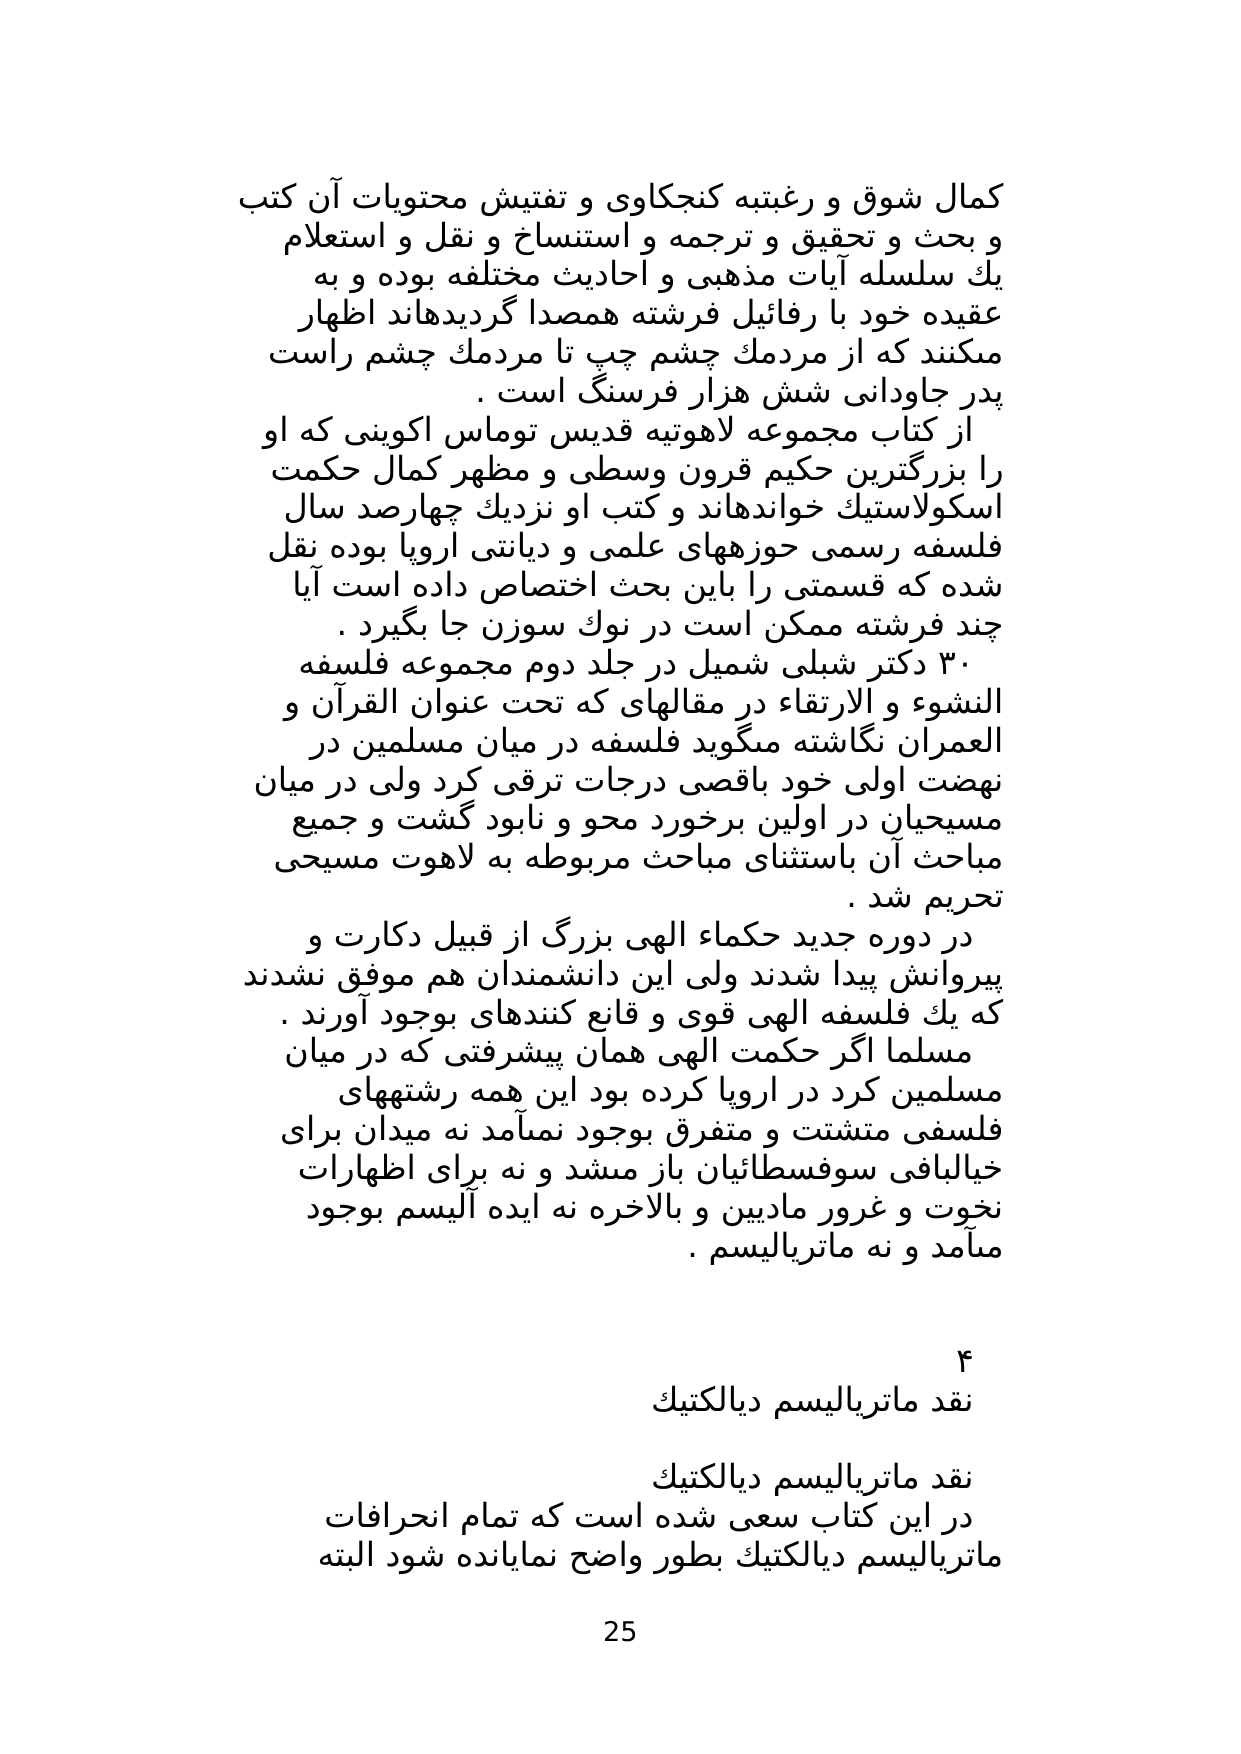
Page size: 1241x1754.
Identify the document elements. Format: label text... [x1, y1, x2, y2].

text مسلما اگر حكمت الهى همان پيشرفتى كه در ميان مسلمين كرد در اروپا كرده بود اين همه رشته‏هاى فلسفى متشتت و متفرق بوجود نمى‏آمد نه ميدان براى خيال‏بافى سوفسطائيان باز مى‏شد و نه براى اظهارات نخوت و غرور ماديين و بالاخره نه ايده آليسم بوجود مى‏آمد و نه ماترياليسم . [236, 1032, 1004, 1265]
text نقد ماترياليسم ديالكتيك [236, 1381, 1004, 1419]
text ۴ [236, 1342, 1004, 1381]
text در دوره جديد حكماء الهى بزرگ از قبيل دكارت و پيروانش پيدا شدند ولى اين دانشمندان هم موفق نشدند كه يك فلسفه الهى قوى و قانع كننده‏اى بوجود آورند . [236, 915, 1004, 1032]
text ٣٠ دكتر شبلى شميل در جلد دوم مجموعه فلسفه النشوء و الارتقاء در مقاله‏اى كه تحت عنوان القرآن و العمران نگاشته مى‏گويد فلسفه در ميان مسلمين در نهضت اولى خود باقصى درجات ترقى كرد ولى در ميان مسيحيان در اولين برخورد محو و نابود گشت و جميع مباحث آن باستثناى مباحث مربوطه به لاهوت مسيحى تحريم شد . [236, 643, 1004, 915]
text نقد ماترياليسم ديالكتيك [236, 1458, 1004, 1497]
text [236, 1497, 1004, 1574]
text از كتاب مجموعه لاهوتيه قديس توماس اكوينى كه او را بزرگترين حكيم قرون وسطى و مظهر كمال حكمت اسكولاستيك خوانده‏اند و كتب او نزديك چهارصد سال فلسفه رسمى حوزه‏هاى علمى و ديانتى اروپا بوده نقل شده كه قسمتى را باين بحث اختصاص داده است آيا چند فرشته ممكن است در نوك سوزن جا بگيرد . [236, 410, 1004, 643]
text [236, 177, 1004, 410]
